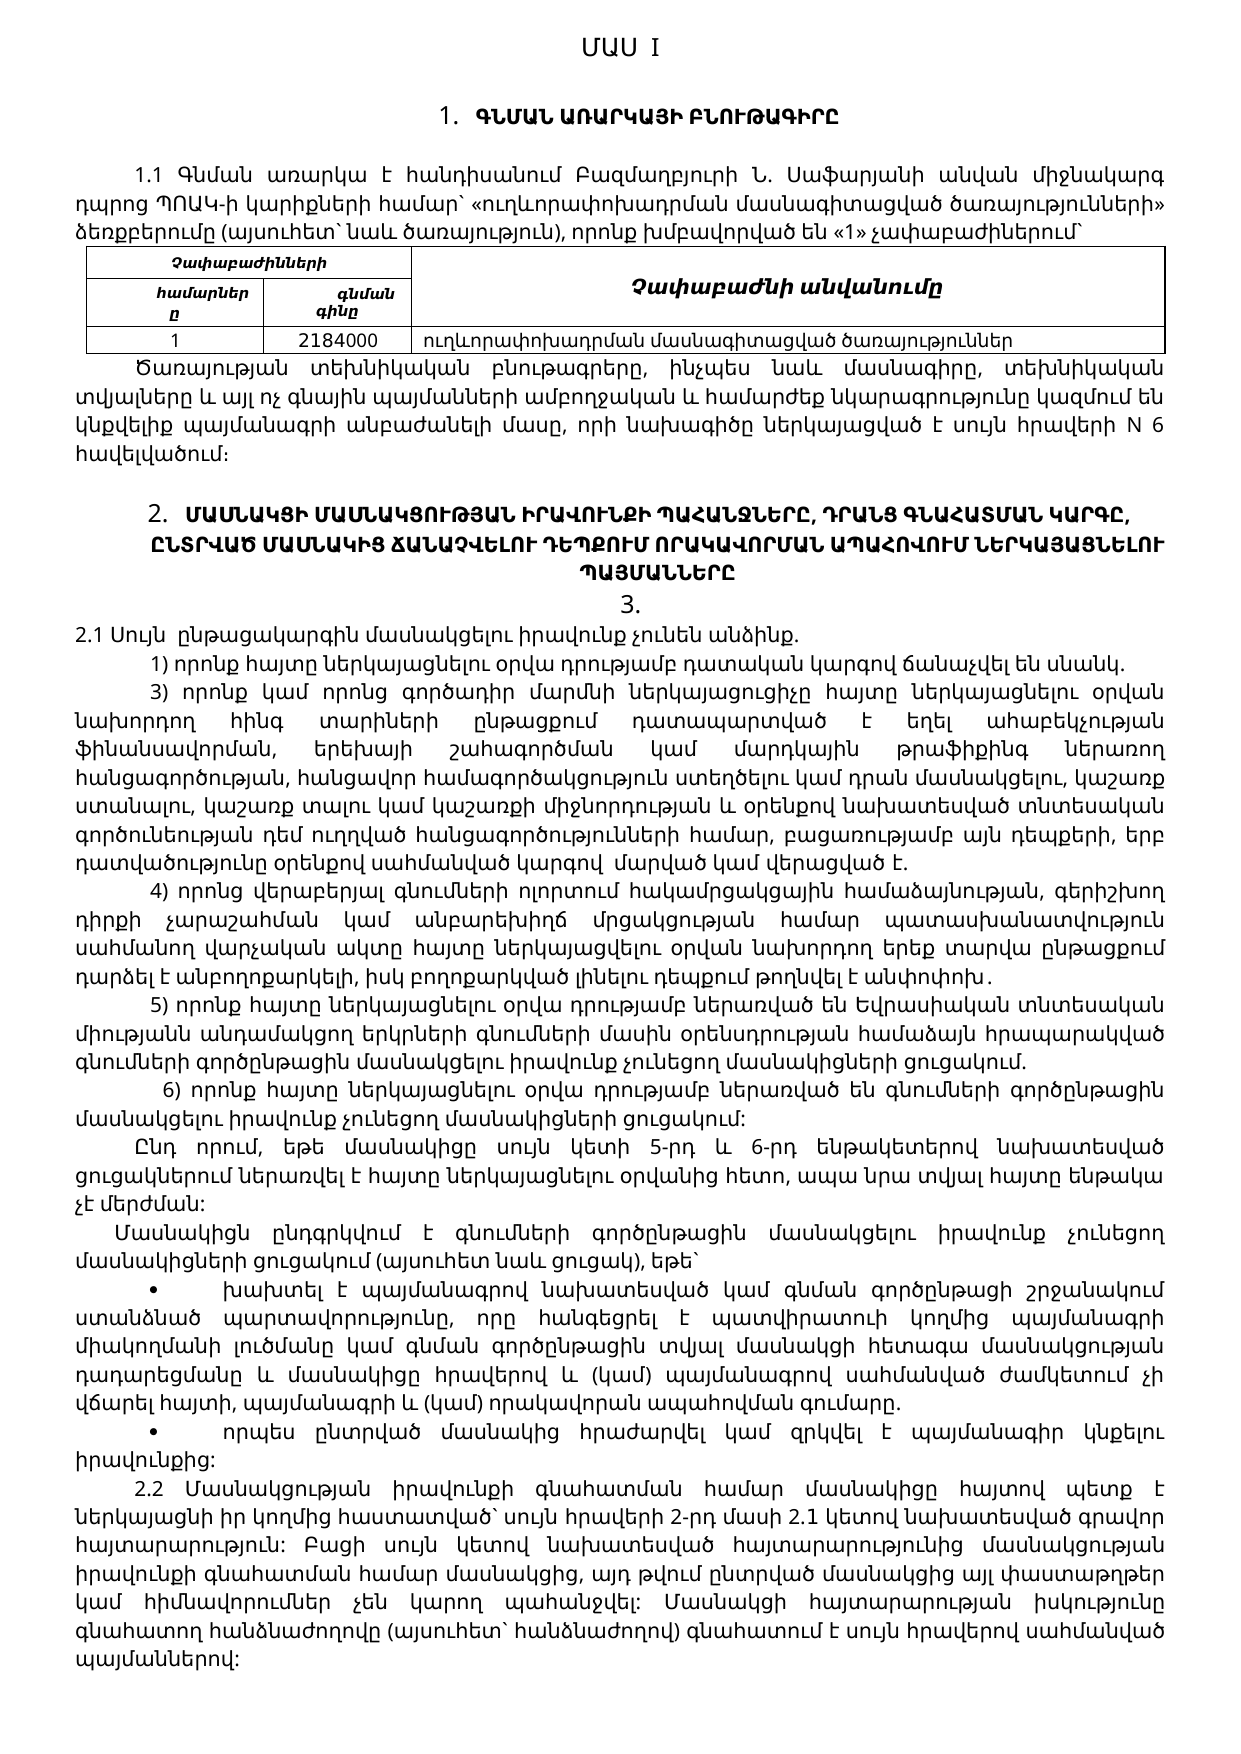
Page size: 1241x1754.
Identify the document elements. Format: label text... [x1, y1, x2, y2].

list որպես ընտրված մասնակից հրաժարվել կամ զրկվել է պայմանագիր կնքելու իրավունքից: [75, 1417, 1165, 1474]
table_header Չափաբաժինների [87, 247, 411, 278]
table_cell 2184000 [264, 327, 411, 352]
list ԳՆՄԱՆ ԱՌԱՐԿԱՅԻ ԲՆՈՒԹԱԳԻՐԸ [112, 98, 1165, 132]
text Ծառայության տեխնիկական բնութագրերը, ինչպես նաև մասնագիրը, տեխնիկական տվյալները և այլ ոչ գնային պայմանների ամբողջական և համարժեք նկարագրությունը կազմում են կնքվելիք պայմանագրի անբաժանելի մասը, որի նախագիծը ներկայացված է սույն հրավերի N 6 հավելվածում։ [75, 353, 1165, 467]
text Ընդ որում, եթե մասնակիցը սույն կետի 5-րդ և 6-րդ ենթակետերով նախատեսված ցուցակներում ներառվել է հայտը ներկայացնելու օրվանից հետո, ապա նրա տվյալ հայտը ենթակա չէ մերժման: [75, 1132, 1165, 1218]
text 2.2 Մասնակցության իրավունքի գնահատման համար մասնակիցը հայտով պետք է ներկայացնի իր կողմից հաստատված` սույն հրավերի 2-րդ մասի 2.1 կետով նախատեսված գրավոր հայտարարություն: Բացի սույն կետով նախատեսված հայտարարությունից մասնակցության իրավունքի գնահատման համար մասնակցից, այդ թվում ընտրված մասնակցից այլ փաստաթղթեր կամ հիմնավորումներ չեն կարող պահանջվել: Մասնակցի հայտարարության իսկությունը գնահատող հանձնաժողովը (այսուհետ` հանձնաժողով) գնահատում է սույն հրավերով սահմանված պայմաններով: [75, 1474, 1165, 1673]
text 1) որոնք հայտը ներկայացնելու օրվա դրությամբ դատական կարգով ճանաչվել են սնանկ. [75, 649, 1165, 677]
list ՄԱՍՆԱԿՑԻ ՄԱՍՆԱԿՑՈՒԹՅԱՆ ԻՐԱՎՈՒՆՔԻ ՊԱՀԱՆՋՆԵՐԸ, ԴՐԱՆՑ ԳՆԱՀԱՏՄԱՆ ԿԱՐԳԸ, ԸՆՏՐՎԱԾ ՄԱՍՆԱԿԻՑ ՃԱՆԱՉՎԵԼՈՒ ԴԵՊՔՈՒՄ ՈՐԱԿԱՎՈՐՄԱՆ ԱՊԱՀՈՎՈՒՄ ՆԵՐԿԱՅԱՑՆԵԼՈՒ ՊԱՅՄԱՆՆԵՐԸ [112, 496, 1165, 587]
table_cell ուղևորափոխադրման մասնագիտացված ծառայություններ [412, 327, 1164, 352]
text 5) որոնք հայտը ներկայացնելու օրվա դրությամբ ներառված են Եվրասիական տնտեսական միությանն անդամակցող երկրների գնումների մասին օրենսդրության համաձայն հրապարակված գնումների գործընթացին մասնակցելու իրավունք չունեցող մասնակիցների ցուցակում. [75, 990, 1165, 1076]
table_cell գնման գինը [264, 279, 411, 326]
table_header Չափաբաժնի անվանումը [412, 247, 1164, 326]
text ՄԱՍ I [75, 29, 1165, 64]
subtitle 1.1 Գնման առարկա է հանդիսանում Բազմաղբյուրի Ն. Սաֆարյանի անվան միջնակարգ դպրոց ՊՈԱԿ-ի կարիքների համար` «ուղևորափոխադրման մասնագիտացված ծառայությունների» ձեռքբերումը (այսուհետ` նաև ծառայություն), որոնք խմբավորված են «1» չափաբաժիներում` [75, 160, 1165, 246]
table_cell համարները [87, 279, 263, 326]
list խախտել է պայմանագրով նախատեսված կամ գնման գործընթացի շրջանակում ստանձնած պարտավորությունը, որը հանգեցրել է պատվիրատուի կողմից պայմանագրի միակողմանի լուծմանը կամ գնման գործընթացին տվյալ մասնակցի հետագա մասնակցության դադարեցմանը և մասնակիցը հրավերով և (կամ) պայմանագրով սահմանված ժամկետում չի վճարել հայտի, պայմանագրի և (կամ) որակավորան ապահովման գումարը. [75, 1275, 1165, 1417]
text 4) որոնց վերաբերյալ գնումների ոլորտում հակամրցակցային համաձայնության, գերիշխող դիրքի չարաշահման կամ անբարեխիղճ մրցակցության համար պատասխանատվություն սահմանող վարչական ակտը հայտը ներկայացվելու օրվան նախորդող երեք տարվա ընթացքում դարձել է անբողոքարկելի, իսկ բողոքարկված լինելու դեպքում թողնվել է անփոփոխ․ [75, 877, 1165, 990]
text 3) որոնք կամ որոնց գործադիր մարմնի ներկայացուցիչը հայտը ներկայացնելու օրվան նախորդող հինգ տարիների ընթացքում դատապարտված է եղել ահաբեկչության ֆինանսավորման, երեխայի շահագործման կամ մարդկային թրաֆիքինգ ներառող հանցագործության, հանցավոր համագործակցություն ստեղծելու կամ դրան մասնակցելու, կաշառք ստանալու, կաշառք տալու կամ կաշառքի միջնորդության և օրենքով նախատեսված տնտեսական գործունեության դեմ ուղղված հանցագործությունների համար, բացառությամբ այն դեպքերի, երբ դատվածությունը օրենքով սահմանված կարգով մարված կամ վերացված է. [75, 677, 1165, 877]
text 6) որոնք հայտը ներկայացնելու օրվա դրությամբ ներառված են գնումների գործընթացին մասնակցելու իրավունք չունեցող մասնակիցների ցուցակում: [75, 1076, 1165, 1132]
text Մասնակիցն ընդգրկվում է գնումների գործընթացին մասնակցելու իրավունք չունեցող մասնակիցների ցուցակում (այսուհետ նաև ցուցակ), եթե` [75, 1218, 1165, 1275]
text 2.1 Սույն ընթացակարգին մասնակցելու իրավունք չունեն անձինք. [75, 621, 1165, 649]
table_cell 1 [87, 327, 263, 352]
